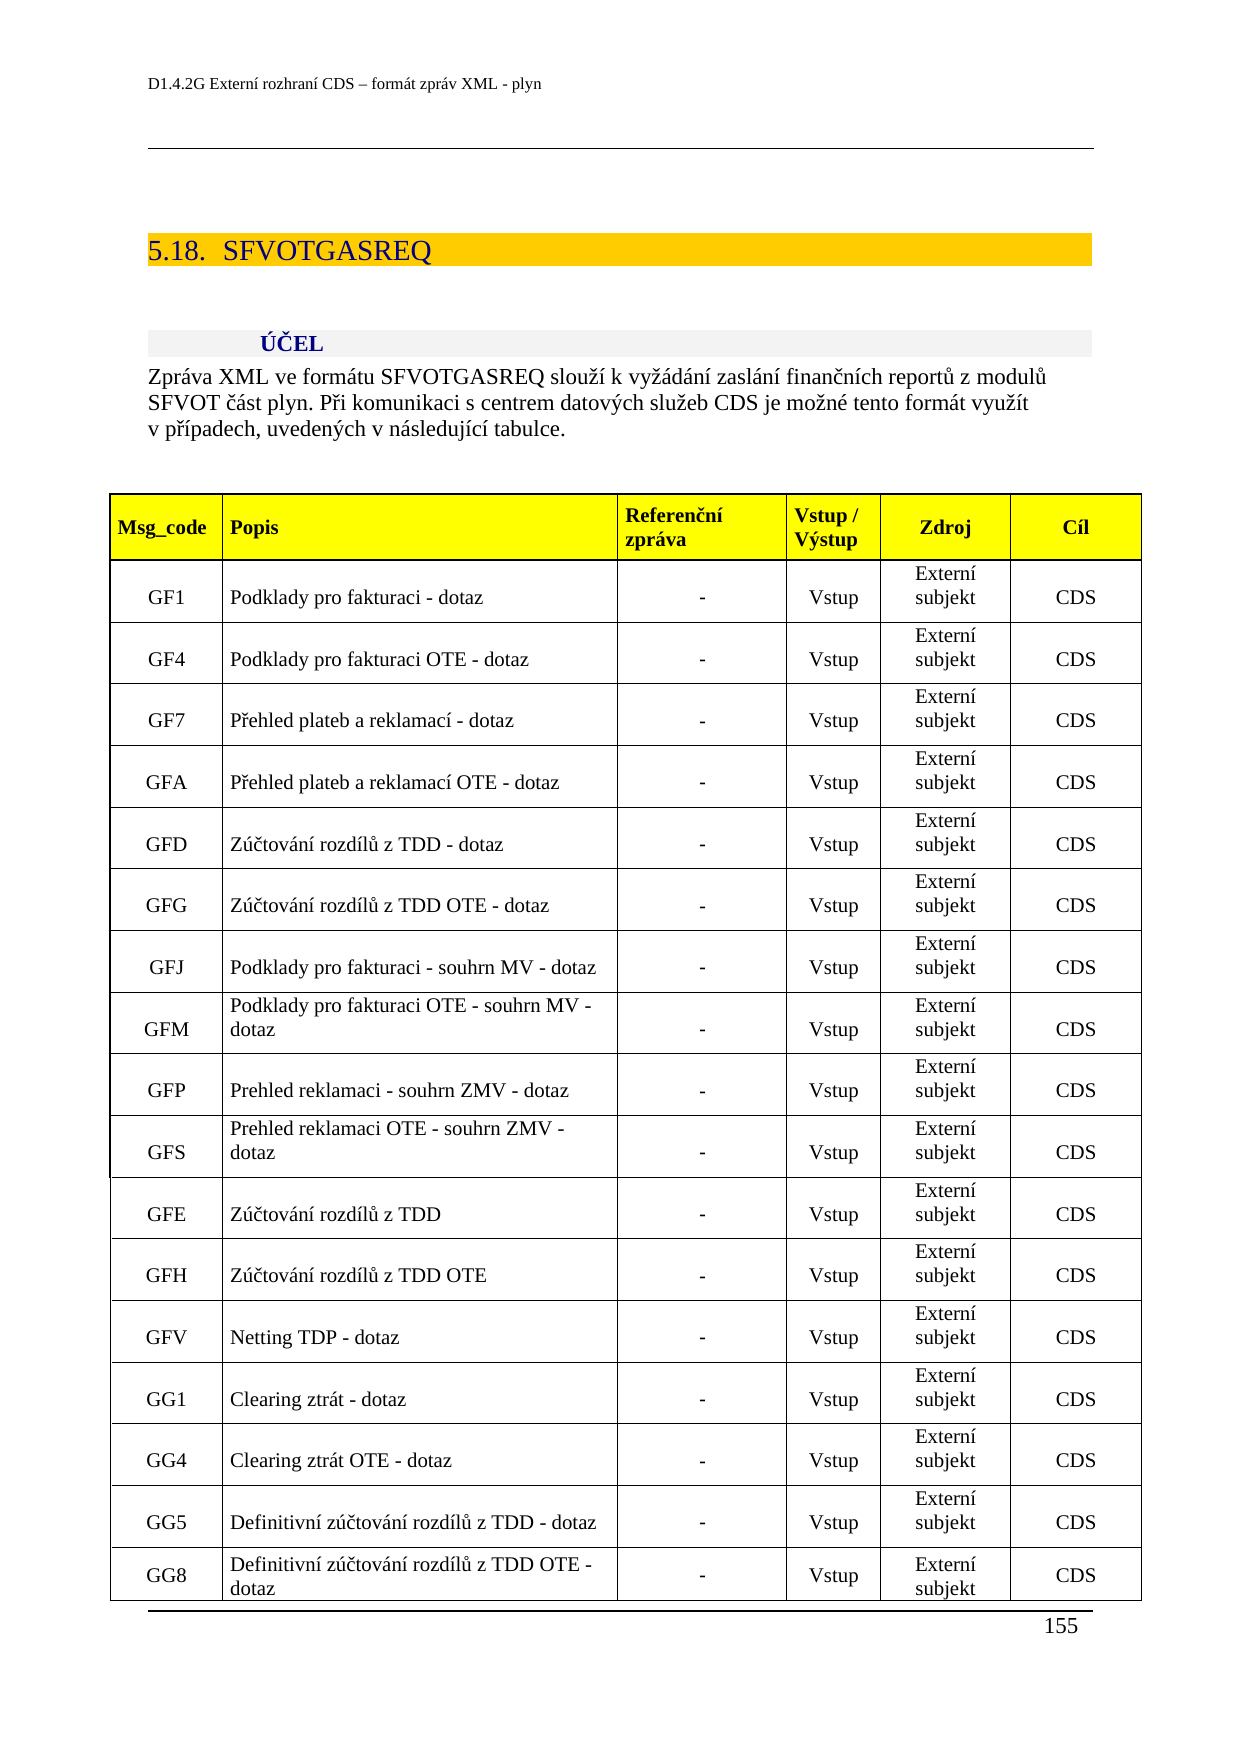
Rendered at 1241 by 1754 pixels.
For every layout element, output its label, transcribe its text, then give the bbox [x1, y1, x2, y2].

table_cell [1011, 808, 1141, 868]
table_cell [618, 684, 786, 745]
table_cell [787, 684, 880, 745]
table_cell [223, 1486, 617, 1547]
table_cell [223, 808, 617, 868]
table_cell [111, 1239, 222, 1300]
subtitle Účel [148, 330, 1092, 357]
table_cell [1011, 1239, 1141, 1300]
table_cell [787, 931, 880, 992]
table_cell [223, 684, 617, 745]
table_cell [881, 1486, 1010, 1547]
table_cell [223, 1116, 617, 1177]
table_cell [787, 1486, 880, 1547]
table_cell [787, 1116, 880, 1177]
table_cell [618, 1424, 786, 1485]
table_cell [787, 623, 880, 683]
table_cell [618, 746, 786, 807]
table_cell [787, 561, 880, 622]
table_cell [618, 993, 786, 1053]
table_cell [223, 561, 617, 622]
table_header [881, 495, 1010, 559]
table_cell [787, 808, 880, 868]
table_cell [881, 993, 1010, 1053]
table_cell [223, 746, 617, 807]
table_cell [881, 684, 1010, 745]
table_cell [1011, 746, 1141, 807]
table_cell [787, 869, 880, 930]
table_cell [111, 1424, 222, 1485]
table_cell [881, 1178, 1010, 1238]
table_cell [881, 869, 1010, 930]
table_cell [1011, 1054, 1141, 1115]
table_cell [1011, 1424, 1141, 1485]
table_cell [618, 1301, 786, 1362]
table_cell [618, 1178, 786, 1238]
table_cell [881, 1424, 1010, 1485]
subtitle SFVOTGASREQ [148, 233, 1092, 266]
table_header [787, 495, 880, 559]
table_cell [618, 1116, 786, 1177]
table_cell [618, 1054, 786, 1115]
text Zpráva XML ve formátu SFVOTGASREQ slouží k vyžádání zaslání finančních reportů z modulů SFVOT část plyn. Při komunikaci s centrem datových služeb CDS je možné tento formát využít v případech, uvedených v následující tabulce. [148, 363, 1092, 442]
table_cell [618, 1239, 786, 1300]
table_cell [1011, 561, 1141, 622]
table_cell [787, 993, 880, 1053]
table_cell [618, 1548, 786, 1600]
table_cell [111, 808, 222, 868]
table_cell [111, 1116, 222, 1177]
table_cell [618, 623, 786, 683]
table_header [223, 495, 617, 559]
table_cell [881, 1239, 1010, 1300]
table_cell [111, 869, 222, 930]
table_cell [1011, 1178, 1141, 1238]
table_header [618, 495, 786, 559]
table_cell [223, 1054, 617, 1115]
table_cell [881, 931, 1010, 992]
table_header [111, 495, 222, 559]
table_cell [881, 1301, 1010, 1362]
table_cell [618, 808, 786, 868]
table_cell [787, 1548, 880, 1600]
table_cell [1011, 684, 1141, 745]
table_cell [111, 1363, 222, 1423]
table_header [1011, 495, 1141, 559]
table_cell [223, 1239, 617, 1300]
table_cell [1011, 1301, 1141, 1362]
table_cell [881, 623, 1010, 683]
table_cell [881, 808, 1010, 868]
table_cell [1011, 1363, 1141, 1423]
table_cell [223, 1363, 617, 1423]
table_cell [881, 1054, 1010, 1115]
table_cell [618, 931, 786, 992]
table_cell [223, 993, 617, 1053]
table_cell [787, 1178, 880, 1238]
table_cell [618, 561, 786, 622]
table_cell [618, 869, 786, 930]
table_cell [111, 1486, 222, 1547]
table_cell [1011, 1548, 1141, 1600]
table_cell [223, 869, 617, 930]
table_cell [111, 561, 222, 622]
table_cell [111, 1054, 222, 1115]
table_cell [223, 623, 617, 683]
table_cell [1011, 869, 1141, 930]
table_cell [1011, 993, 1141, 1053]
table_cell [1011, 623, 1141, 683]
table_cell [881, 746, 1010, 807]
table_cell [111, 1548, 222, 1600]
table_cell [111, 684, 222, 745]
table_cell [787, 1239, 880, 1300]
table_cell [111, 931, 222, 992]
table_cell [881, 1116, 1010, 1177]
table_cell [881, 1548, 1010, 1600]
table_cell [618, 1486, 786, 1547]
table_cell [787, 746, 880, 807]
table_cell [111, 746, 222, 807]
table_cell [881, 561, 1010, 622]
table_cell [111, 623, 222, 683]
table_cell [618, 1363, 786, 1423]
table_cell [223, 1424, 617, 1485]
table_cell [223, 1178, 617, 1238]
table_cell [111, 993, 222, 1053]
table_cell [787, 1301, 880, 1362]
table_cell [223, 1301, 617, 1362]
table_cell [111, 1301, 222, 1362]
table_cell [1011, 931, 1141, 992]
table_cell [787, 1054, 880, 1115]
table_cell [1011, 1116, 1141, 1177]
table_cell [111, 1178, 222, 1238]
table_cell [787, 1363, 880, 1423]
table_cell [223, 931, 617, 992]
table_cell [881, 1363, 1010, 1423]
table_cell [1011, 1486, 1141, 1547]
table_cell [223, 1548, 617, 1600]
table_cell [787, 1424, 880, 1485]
